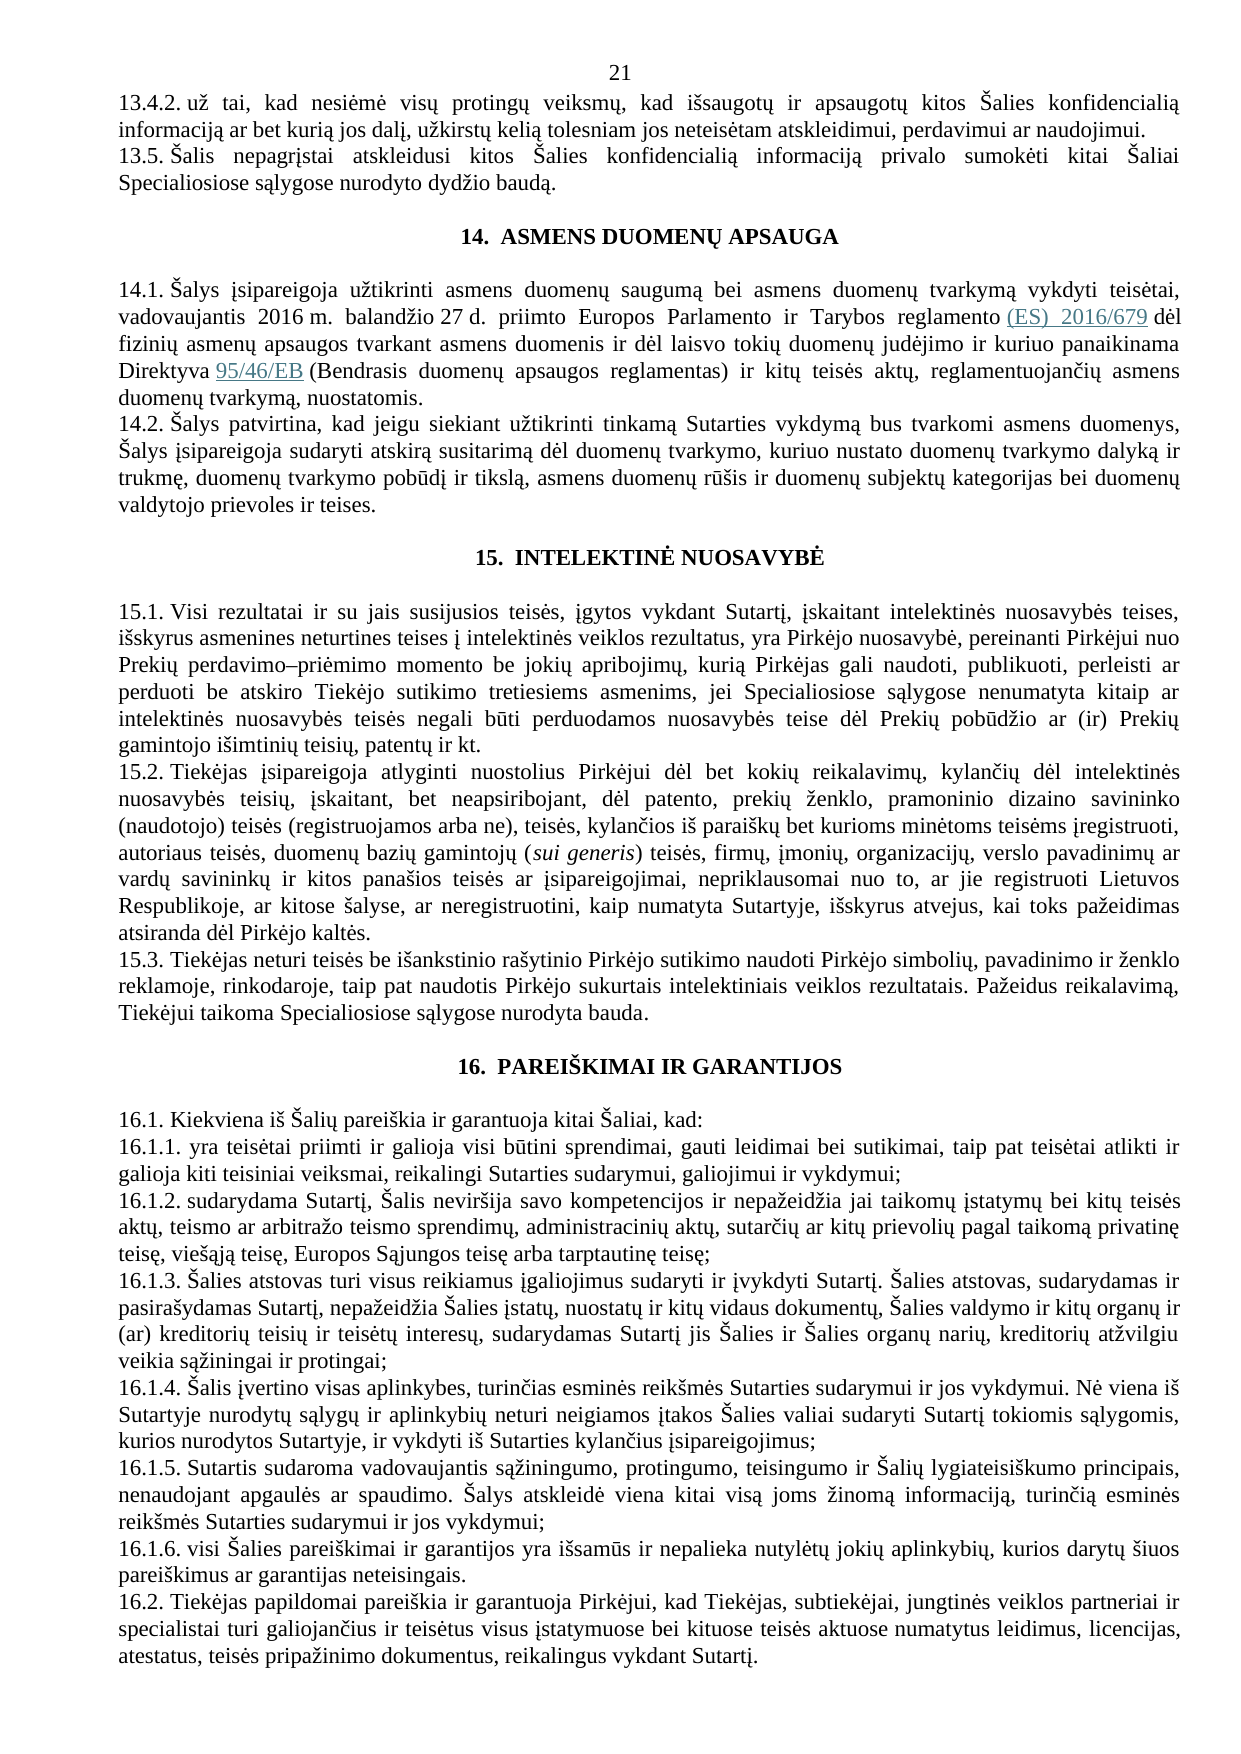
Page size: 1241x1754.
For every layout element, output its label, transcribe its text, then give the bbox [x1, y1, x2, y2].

text 15.1. Visi rezultatai ir su jais susijusios teisės, įgytos vykdant Sutartį, įskaitant intelektinės nuosavybės teises, išskyrus asmenines neturtines teises į intelektinės veiklos rezultatus, yra Pirkėjo nuosavybė, pereinanti Pirkėjui nuo Prekių perdavimo–priėmimo momento be jokių apribojimų, kurią Pirkėjas gali naudoti, publikuoti, perleisti ar perduoti be atskiro Tiekėjo sutikimo tretiesiems asmenims, jei Specialiosiose sąlygose nenumatyta kitaip ar intelektinės nuosavybės teisės negali būti perduodamos nuosavybės teise dėl Prekių pobūdžio ar (ir) Prekių gamintojo išimtinių teisių, patentų ir kt. [118, 597, 1181, 758]
text 14.1. Šalys įsipareigoja užtikrinti asmens duomenų saugumą bei asmens duomenų tvarkymą vykdyti teisėtai, vadovaujantis 2016 m. balandžio 27 d. priimto Europos Parlamento ir Tarybos reglamento (ES) 2016/679 dėl fizinių asmenų apsaugos tvarkant asmens duomenis ir dėl laisvo tokių duomenų judėjimo ir kuriuo panaikinama Direktyva 95/46/EB (Bendrasis duomenų apsaugos reglamentas) ir kitų teisės aktų, reglamentuojančių asmens duomenų tvarkymą, nuostatomis. [118, 276, 1181, 410]
text 13.5. Šalis nepagrįstai atskleidusi kitos Šalies konfidencialią informaciją privalo sumokėti kitai Šaliai Specialiosiose sąlygose nurodyto dydžio baudą. [118, 142, 1181, 196]
text 15.2. Tiekėjas įsipareigoja atlyginti nuostolius Pirkėjui dėl bet kokių reikalavimų, kylančių dėl intelektinės nuosavybės teisių, įskaitant, bet neapsiribojant, dėl patento, prekių ženklo, pramoninio dizaino savininko (naudotojo) teisės (registruojamos arba ne), teisės, kylančios iš paraiškų bet kurioms minėtoms teisėms įregistruoti, autoriaus teisės, duomenų bazių gamintojų (sui generis) teisės, firmų, įmonių, organizacijų, verslo pavadinimų ar vardų savininkų ir kitos panašios teisės ar įsipareigojimai, nepriklausomai nuo to, ar jie registruoti Lietuvos Respublikoje, ar kitose šalyse, ar neregistruotini, kaip numatyta Sutartyje, išskyrus atvejus, kai toks pažeidimas atsiranda dėl Pirkėjo kaltės. [118, 758, 1181, 945]
text 15.3. Tiekėjas neturi teisės be išankstinio rašytinio Pirkėjo sutikimo naudoti Pirkėjo simbolių, pavadinimo ir ženklo reklamoje, rinkodaroje, taip pat naudotis Pirkėjo sukurtais intelektiniais veiklos rezultatais. Pažeidus reikalavimą, Tiekėjui taikoma Specialiosiose sąlygose nurodyta bauda. [118, 945, 1181, 1026]
text 16.2. Tiekėjas papildomai pareiškia ir garantuoja Pirkėjui, kad Tiekėjas, subtiekėjai, jungtinės veiklos partneriai ir specialistai turi galiojančius ir teisėtus visus įstatymuose bei kituose teisės aktuose numatytus leidimus, licencijas, atestatus, teisės pripažinimo dokumentus, reikalingus vykdant Sutartį. [118, 1588, 1181, 1668]
text 16.1.6. visi Šalies pareiškimai ir garantijos yra išsamūs ir nepalieka nutylėtų jokių aplinkybių, kurios darytų šiuos pareiškimus ar garantijas neteisingais. [118, 1534, 1181, 1588]
text 16.1.2. sudarydama Sutartį, Šalis neviršija savo kompetencijos ir nepažeidžia jai taikomų įstatymų bei kitų teisės aktų, teismo ar arbitražo teismo sprendimų, administracinių aktų, sutarčių ar kitų prievolių pagal taikomą privatinę teisę, viešąją teisę, Europos Sąjungos teisę arba tarptautinę teisę; [118, 1186, 1181, 1267]
text 16.1. Kiekviena iš Šalių pareiškia ir garantuoja kitai Šaliai, kad: [118, 1106, 1181, 1133]
text 14.2. Šalys patvirtina, kad jeigu siekiant užtikrinti tinkamą Sutarties vykdymą bus tvarkomi asmens duomenys, Šalys įsipareigoja sudaryti atskirą susitarimą dėl duomenų tvarkymo, kuriuo nustato duomenų tvarkymo dalyką ir trukmę, duomenų tvarkymo pobūdį ir tikslą, asmens duomenų rūšis ir duomenų subjektų kategorijas bei duomenų valdytojo prievoles ir teises. [118, 410, 1181, 517]
text 13.4.2. už tai, kad nesiėmė visų protingų veiksmų, kad išsaugotų ir apsaugotų kitos Šalies konfidencialią informaciją ar bet kurią jos dalį, užkirstų kelią tolesniam jos neteisėtam atskleidimui, perdavimui ar naudojimui. [118, 89, 1181, 142]
text 16.1.1. yra teisėtai priimti ir galioja visi būtini sprendimai, gauti leidimai bei sutikimai, taip pat teisėtai atlikti ir galioja kiti teisiniai veiksmai, reikalingi Sutarties sudarymui, galiojimui ir vykdymui; [118, 1133, 1181, 1186]
text 16.1.5. Sutartis sudaroma vadovaujantis sąžiningumo, protingumo, teisingumo ir Šalių lygiateisiškumo principais, nenaudojant apgaulės ar spaudimo. Šalys atskleidė viena kitai visą joms žinomą informaciją, turinčią esminės reikšmės Sutarties sudarymui ir jos vykdymui; [118, 1454, 1181, 1534]
text 16.1.3. Šalies atstovas turi visus reikiamus įgaliojimus sudaryti ir įvykdyti Sutartį. Šalies atstovas, sudarydamas ir pasirašydamas Sutartį, nepažeidžia Šalies įstatų, nuostatų ir kitų vidaus dokumentų, Šalies valdymo ir kitų organų ir (ar) kreditorių teisių ir teisėtų interesų, sudarydamas Sutartį jis Šalies ir Šalies organų narių, kreditorių atžvilgiu veikia sąžiningai ir protingai; [118, 1267, 1181, 1374]
text 15. INTELEKTINĖ NUOSAVYBĖ [118, 544, 1181, 571]
text 16. PAREIŠKIMAI IR GARANTIJOS [118, 1052, 1181, 1079]
text 16.1.4. Šalis įvertino visas aplinkybes, turinčias esminės reikšmės Sutarties sudarymui ir jos vykdymui. Nė viena iš Sutartyje nurodytų sąlygų ir aplinkybių neturi neigiamos įtakos Šalies valiai sudaryti Sutartį tokiomis sąlygomis, kurios nurodytos Sutartyje, ir vykdyti iš Sutarties kylančius įsipareigojimus; [118, 1374, 1181, 1454]
text 14. ASMENS DUOMENŲ APSAUGA [118, 222, 1181, 249]
